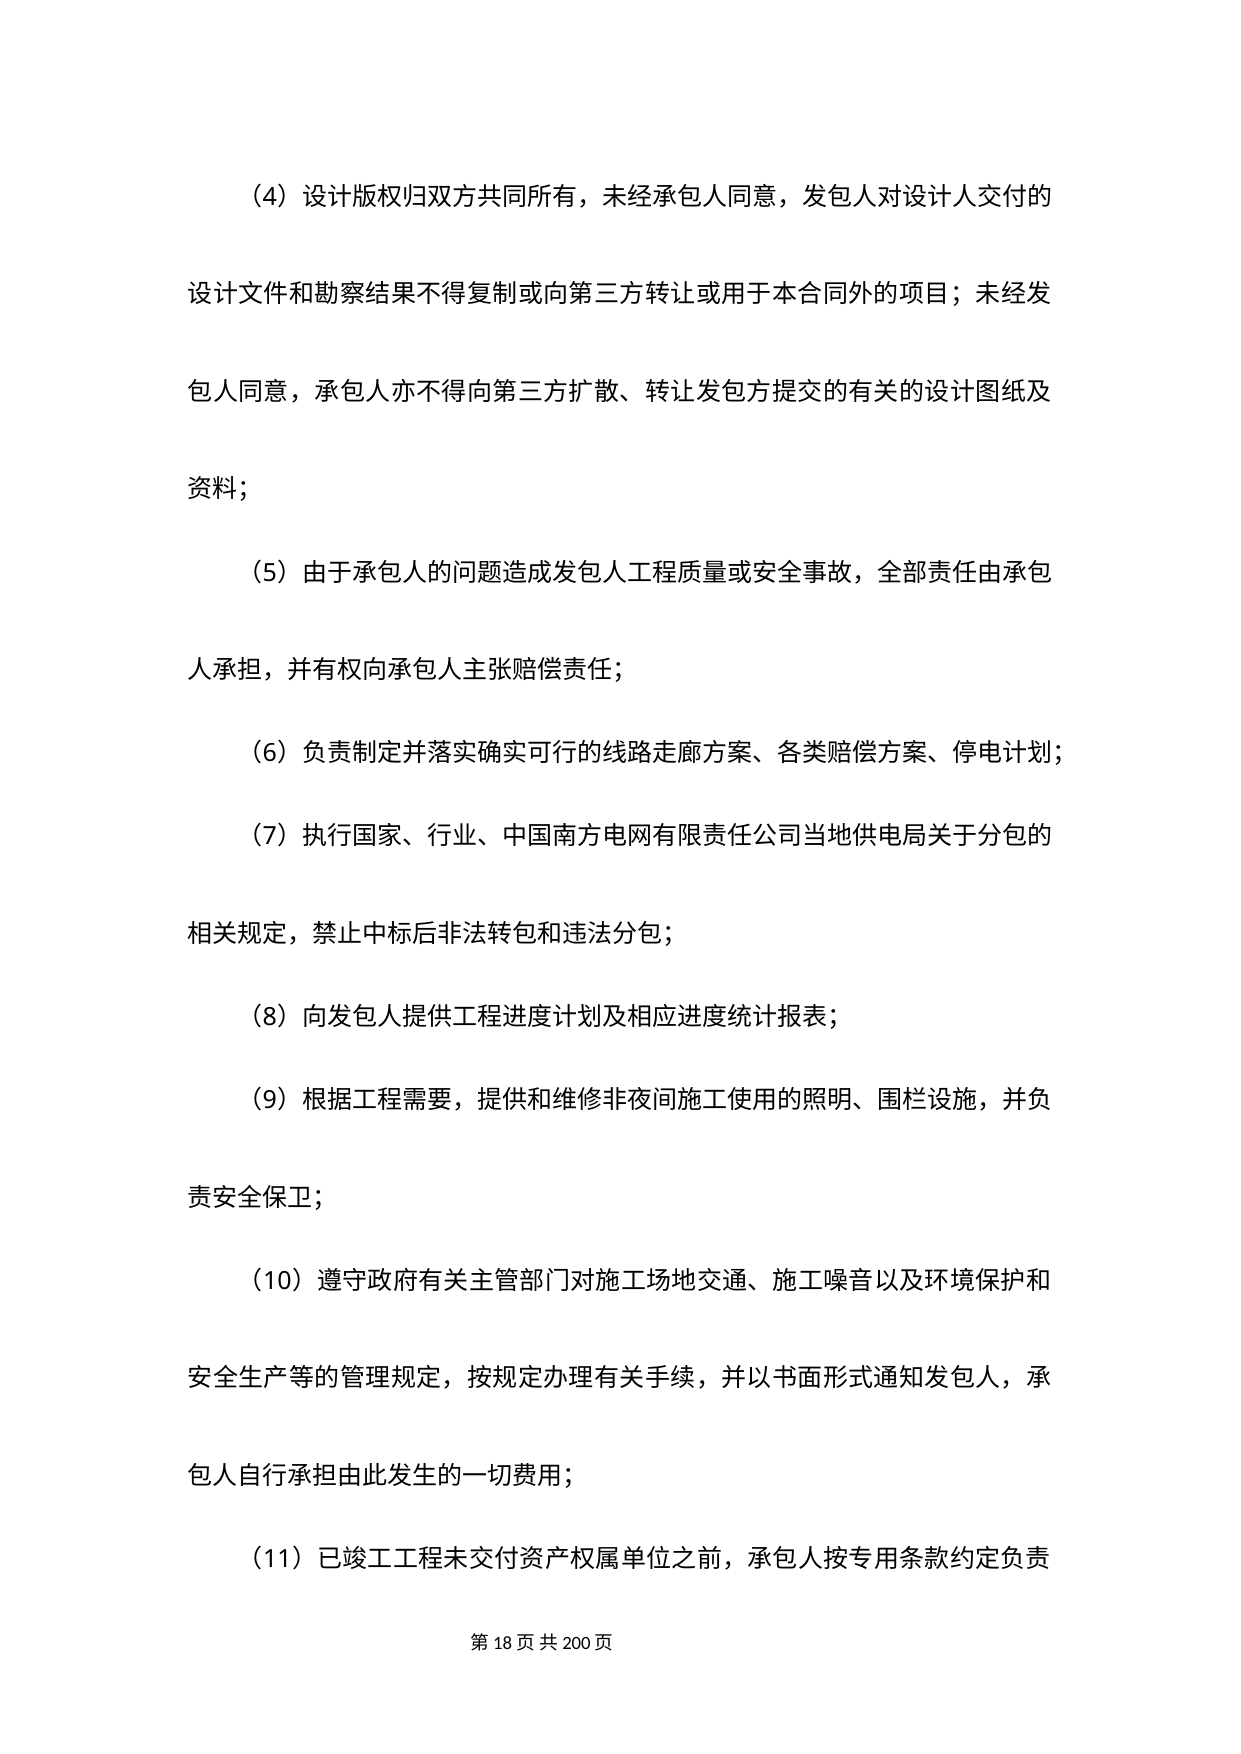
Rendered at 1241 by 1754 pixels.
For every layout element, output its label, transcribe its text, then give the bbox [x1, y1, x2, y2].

text （7）执行国家、行业、中国南方电网有限责任公司当地供电局关于分包的相关规定，禁止中标后非法转包和违法分包； [187, 801, 1053, 964]
text （8）向发包人提供工程进度计划及相应进度统计报表； [187, 982, 1053, 1047]
text （4）设计版权归双方共同所有，未经承包人同意，发包人对设计人交付的设计文件和勘察结果不得复制或向第三方转让或用于本合同外的项目；未经发包人同意，承包人亦不得向第三方扩散、转让发包方提交的有关的设计图纸及资料； [187, 162, 1053, 519]
text （10）遵守政府有关主管部门对施工场地交通、施工噪音以及环境保护和安全生产等的管理规定，按规定办理有关手续，并以书面形式通知发包人，承包人自行承担由此发生的一切费用； [187, 1246, 1053, 1506]
text （5）由于承包人的问题造成发包人工程质量或安全事故，全部责任由承包人承担，并有权向承包人主张赔偿责任； [187, 538, 1053, 700]
text （9）根据工程需要，提供和维修非夜间施工使用的照明、围栏设施，并负责安全保卫； [187, 1065, 1053, 1228]
text （6）负责制定并落实确实可行的线路走廊方案、各类赔偿方案、停电计划； [187, 718, 1053, 783]
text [187, 1524, 1053, 1589]
